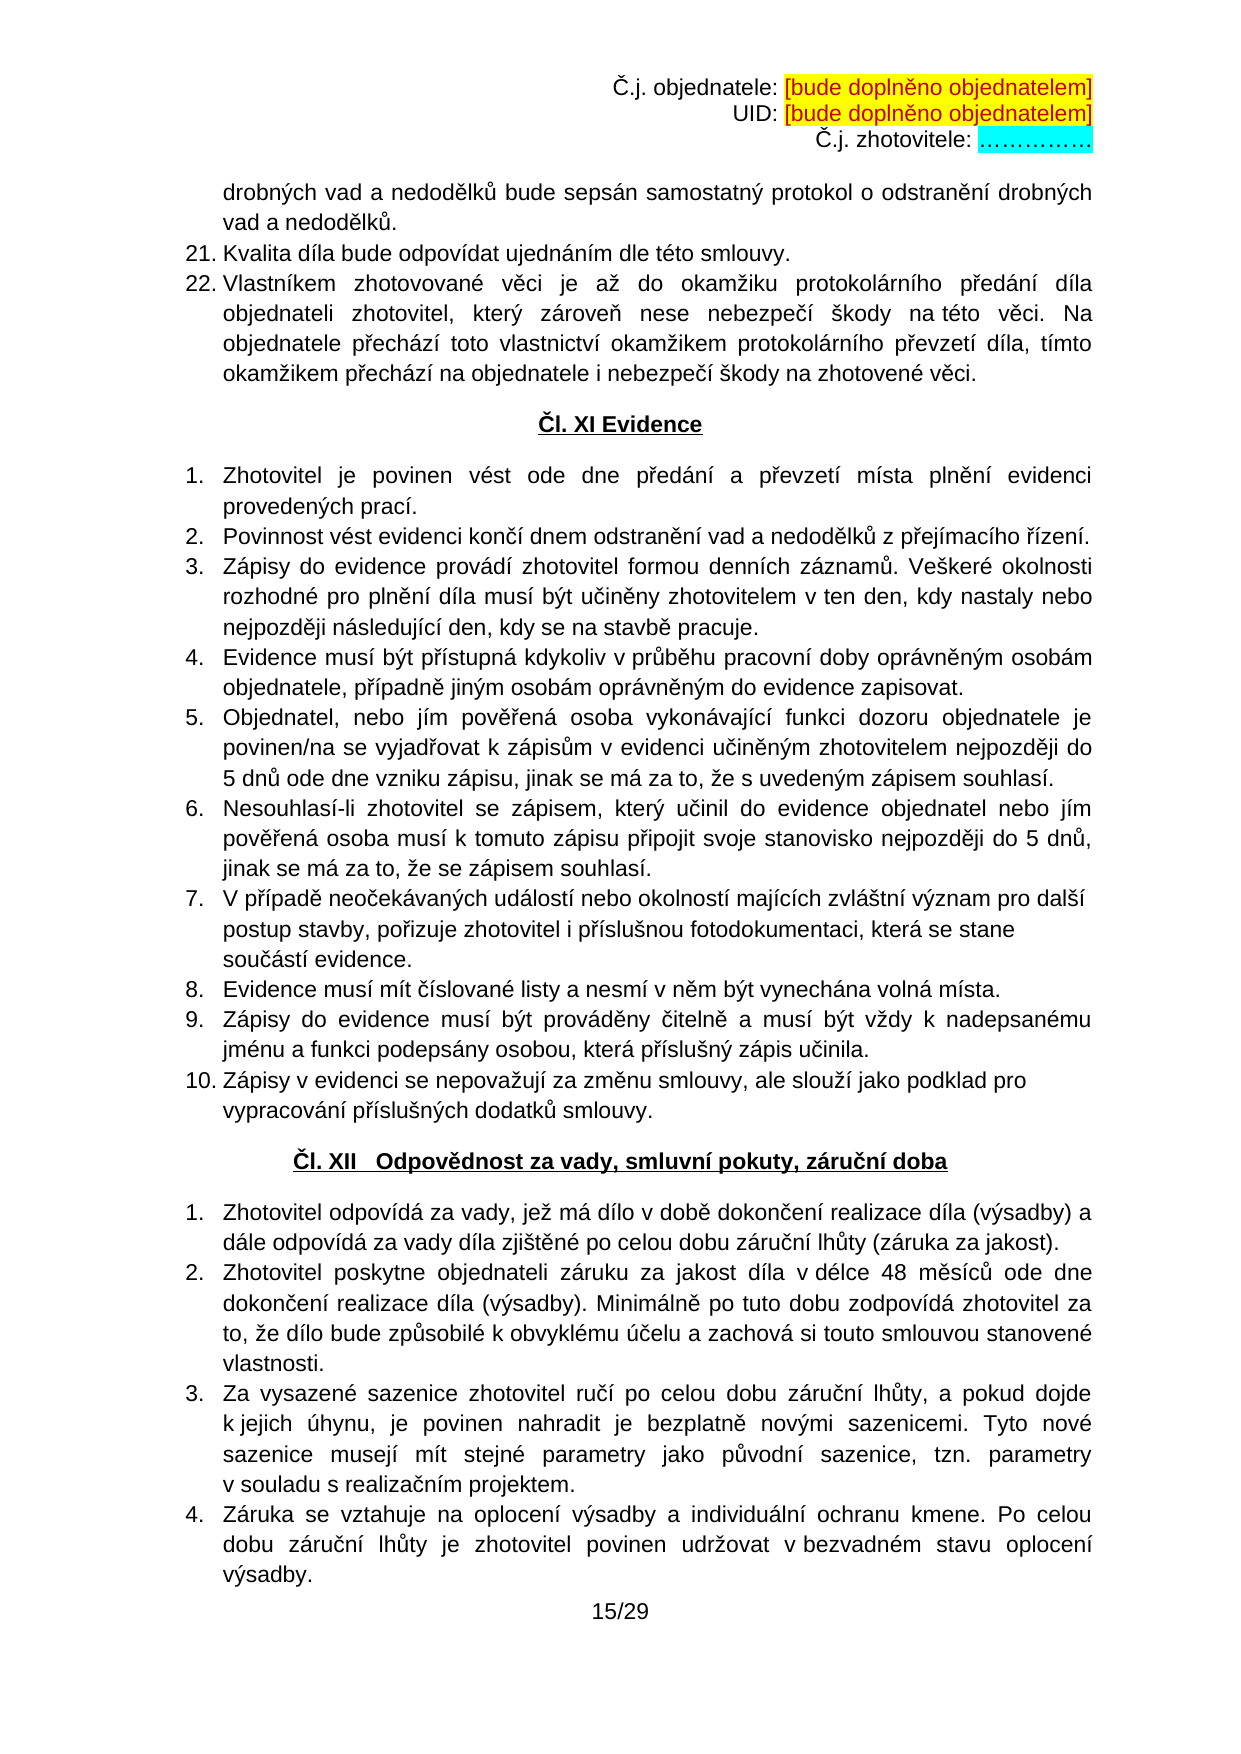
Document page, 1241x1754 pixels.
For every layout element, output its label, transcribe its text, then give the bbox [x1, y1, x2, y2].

text Čl. XII Odpovědnost za vady, smluvní pokuty, záruční doba [148, 1148, 1093, 1174]
list Povinnost vést evidenci končí dnem odstranění vad a nedodělků z přejímacího řízení. [185, 523, 1093, 549]
list Zhotovitel odpovídá za vady, jež má dílo v době dokončení realizace díla (výsadby) a dále odpovídá za vady díla zjištěné po celou dobu záruční lhůty (záruka za jakost). [185, 1199, 1093, 1256]
text Čl. XI Evidence [148, 411, 1093, 438]
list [185, 179, 1093, 236]
list Evidence musí být přístupná kdykoliv v průběhu pracovní doby oprávněným osobám objednatele, případně jiným osobám oprávněným do evidence zapisovat. [185, 644, 1093, 700]
list Evidence musí mít číslované listy a nesmí v něm být vynechána volná místa. [185, 976, 1093, 1002]
list Objednatel, nebo jím pověřená osoba vykonávající funkci dozoru objednatele je povinen/na se vyjadřovat k zápisům v evidenci učiněným zhotovitelem nejpozději do 5 dnů ode dne vzniku zápisu, jinak se má za to, že s uvedeným zápisem souhlasí. [185, 704, 1093, 791]
list Vlastníkem zhotovované věci je až do okamžiku protokolárního předání díla objednateli zhotovitel, který zároveň nese nebezpečí škody na této věci. Na objednatele přechází toto vlastnictví okamžikem protokolárního převzetí díla, tímto okamžikem přechází na objednatele i nebezpečí škody na zhotovené věci. [185, 270, 1093, 387]
list Zápisy do evidence provádí zhotovitel formou denních záznamů. Veškeré okolnosti rozhodné pro plnění díla musí být učiněny zhotovitelem v ten den, kdy nastaly nebo nejpozději následující den, kdy se na stavbě pracuje. [185, 553, 1093, 640]
list V případě neočekávaných událostí nebo okolností majících zvláštní význam pro další postup stavby, pořizuje zhotovitel i příslušnou fotodokumentaci, která se stane součástí evidence. [185, 885, 1093, 972]
list Nesouhlasí-li zhotovitel se zápisem, který učinil do evidence objednatel nebo jím pověřená osoba musí k tomuto zápisu připojit svoje stanovisko nejpozději do 5 dnů, jinak se má za to, že se zápisem souhlasí. [185, 795, 1093, 882]
list Zhotovitel je povinen vést ode dne předání a převzetí místa plnění evidenci provedených prací. [185, 462, 1093, 519]
list Zápisy do evidence musí být prováděny čitelně a musí být vždy k nadepsanému jménu a funkci podepsány osobou, která příslušný zápis učinila. [185, 1006, 1093, 1063]
list Za vysazené sazenice zhotovitel ručí po celou dobu záruční lhůty, a pokud dojde k jejich úhynu, je povinen nahradit je bezplatně novými sazenicemi. Tyto nové sazenice musejí mít stejné parametry jako původní sazenice, tzn. parametry v souladu s realizačním projektem. [185, 1380, 1093, 1497]
list Kvalita díla bude odpovídat ujednáním dle této smlouvy. [185, 239, 1093, 266]
list Zhotovitel poskytne objednateli záruku za jakost díla v délce 48 měsíců ode dne dokončení realizace díla (výsadby). Minimálně po tuto dobu zodpovídá zhotovitel za to, že dílo bude způsobilé k obvyklému účelu a zachová si touto smlouvou stanovené vlastnosti. [185, 1259, 1093, 1376]
list Zápisy v evidenci se nepovažují za změnu smlouvy, ale slouží jako podklad pro vypracování příslušných dodatků smlouvy. [185, 1067, 1093, 1123]
list Záruka se vztahuje na oplocení výsadby a individuální ochranu kmene. Po celou dobu záruční lhůty je zhotovitel povinen udržovat v bezvadném stavu oplocení výsadby. [185, 1501, 1093, 1588]
